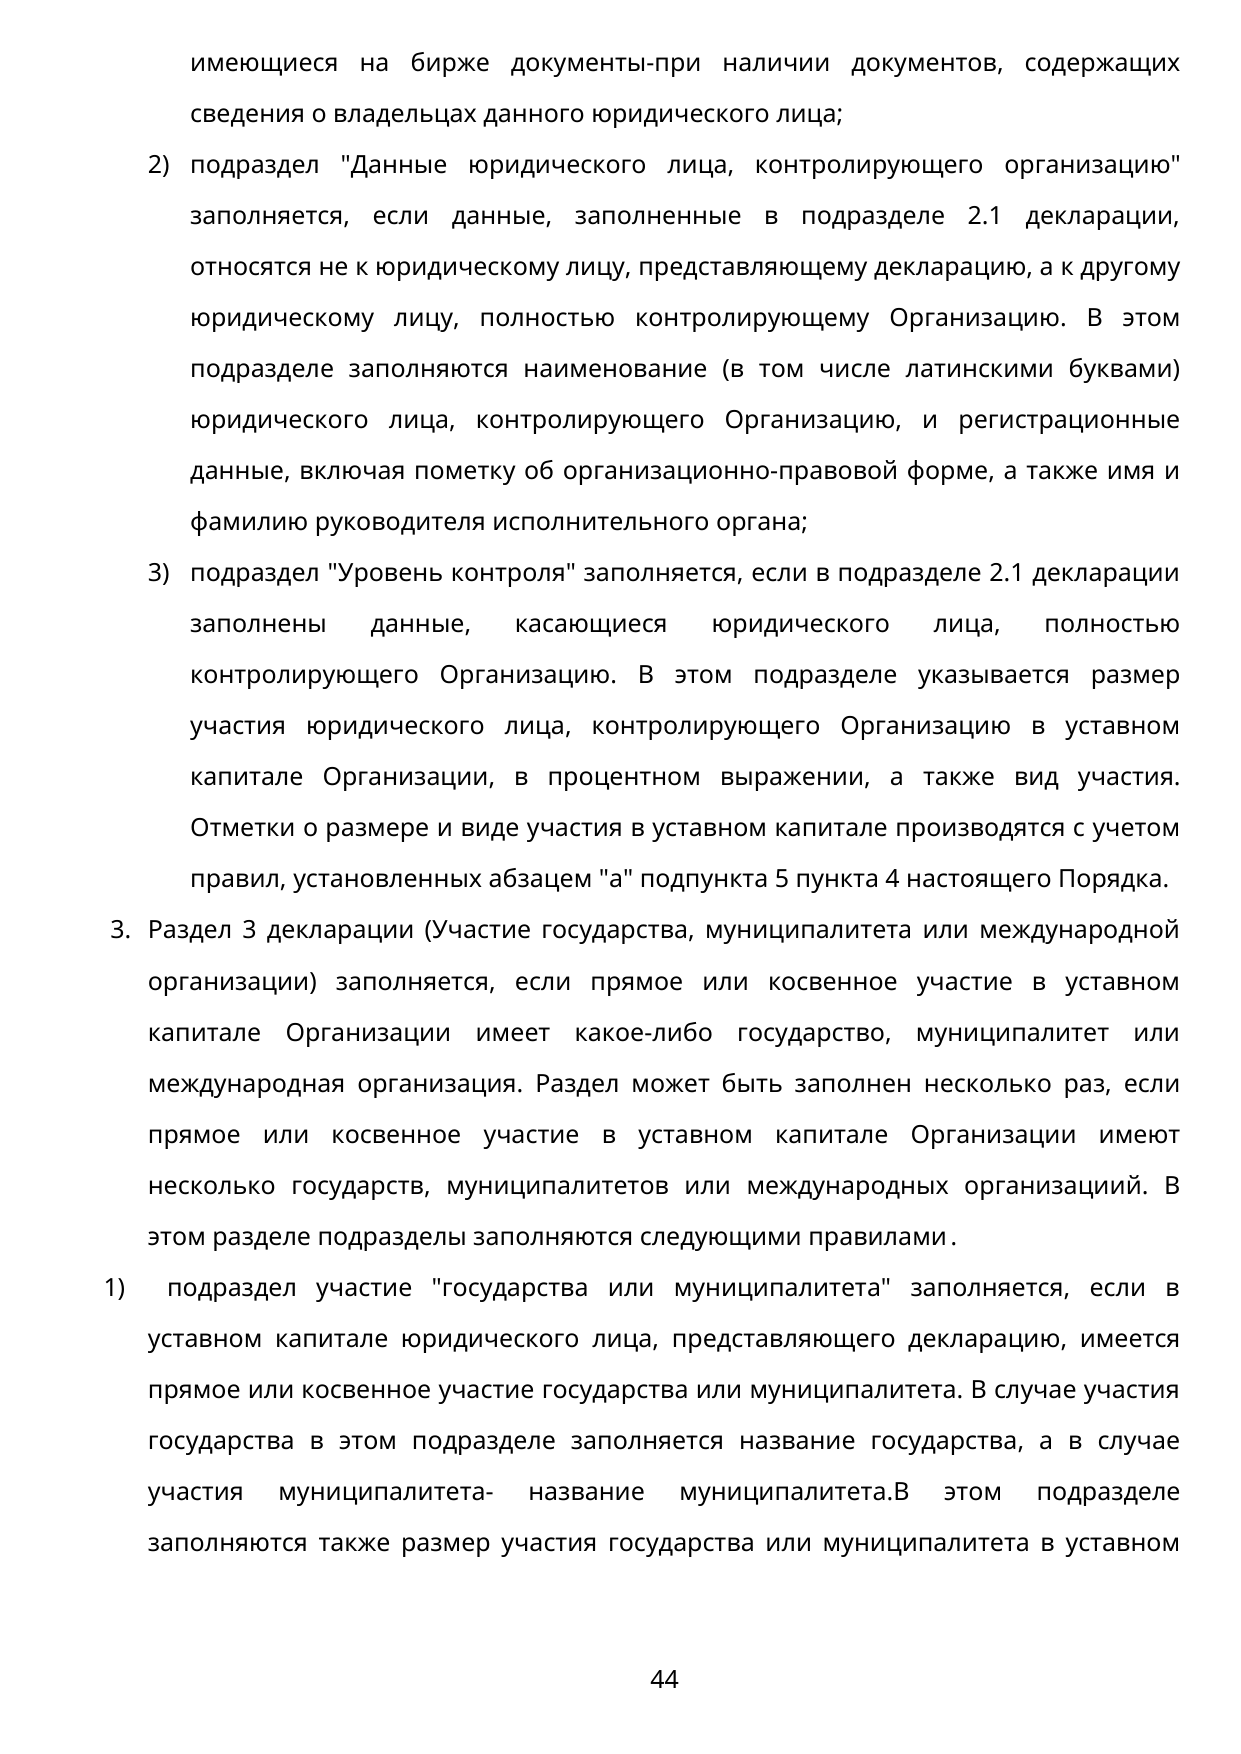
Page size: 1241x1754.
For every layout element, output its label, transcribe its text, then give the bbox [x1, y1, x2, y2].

list подраздел "Данные юридического лица, контролирующего организацию" заполняется, если данные, заполненные в подразделе 2.1 декларации, относятся не к юридическому лицу, представляющему декларацию, а к другому юридическому лицу, полностью контролирующему Организацию. В этом подразделе заполняются наименование (в том числе латинскими буквами) юридического лица, контролирующего Организацию, и регистрационные данные, включая пометку об организационно-правовой форме, а также имя и фамилию руководителя исполнительного органа; [148, 146, 1181, 538]
list подраздел "Уровень контроля" заполняется, если в подразделе 2.1 декларации заполнены данные, касающиеся юридического лица, полностью контролирующего Организацию. В этом подразделе указывается размер участия юридического лица, контролирующего Организацию в уставном капитале Организации, в процентном выражении, а также вид участия. Отметки о размере и виде участия в уставном капитале производятся с учетом правил, установленных абзацем "а" подпункта 5 пункта 4 настоящего Порядка. [148, 555, 1181, 895]
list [148, 44, 1181, 129]
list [103, 1269, 1181, 1559]
list Раздел 3 декларации (Участие государства, муниципалитета или международной организации) заполняется, если прямое или косвенное участие в уставном капитале Организации имеет какое-либо государство, муниципалитет или международная организация. Раздел может быть заполнен несколько раз, если прямое или косвенное участие в уставном капитале Организации имеют несколько государств, муниципалитетов или международных организациий. В этом разделе подразделы заполняются следующими правилами․ [110, 912, 1181, 1252]
